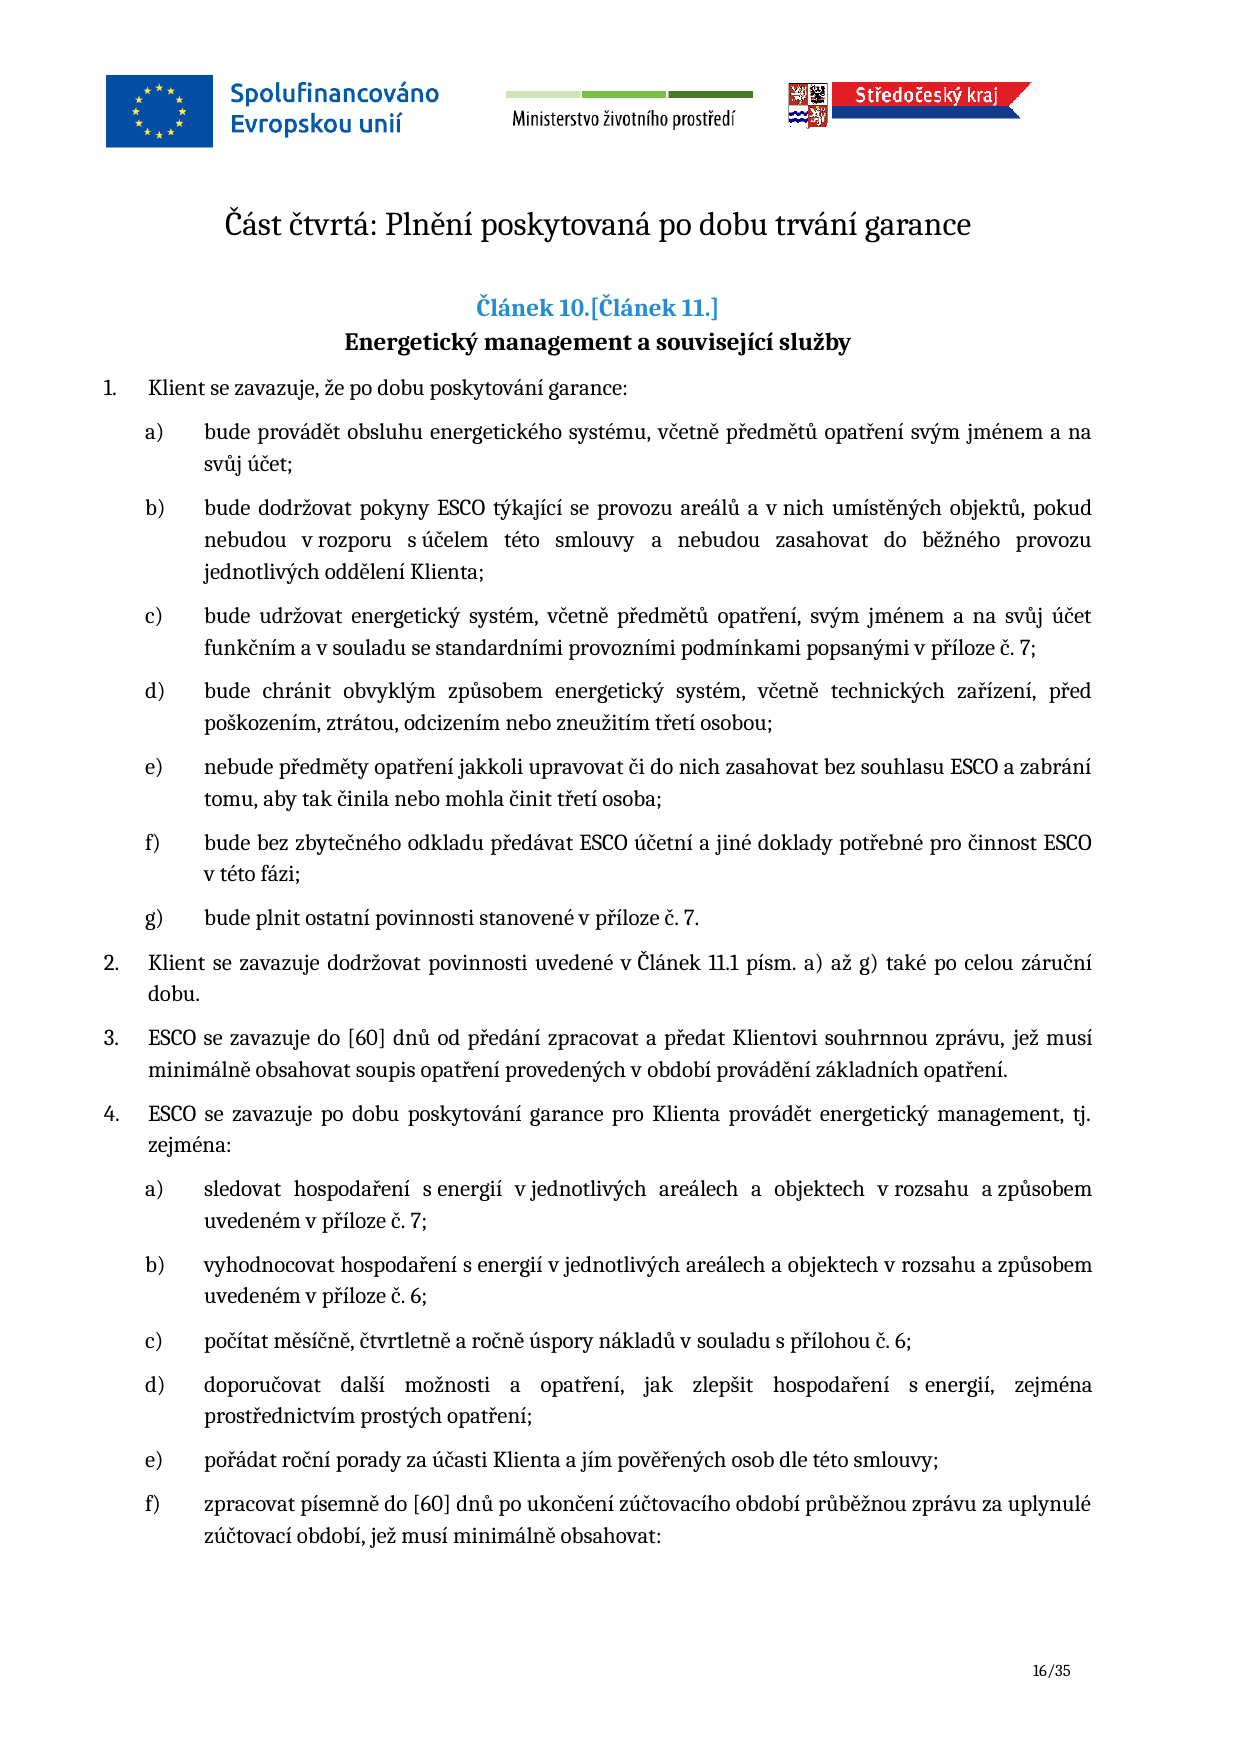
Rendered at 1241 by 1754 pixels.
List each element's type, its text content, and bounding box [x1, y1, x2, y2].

subtitle bude chránit obvyklým způsobem energetický systém, včetně technických zařízení, před poškozením, ztrátou, odcizením nebo zneužitím třetí osobou; [145, 678, 1092, 736]
subtitle bude bez zbytečného odkladu předávat ESCO účetní a jiné doklady potřebné pro činnost ESCO v této fázi; [145, 829, 1092, 887]
subtitle ESCO se zavazuje do [60] dnů od předání zpracovat a předat Klientovi souhrnnou zprávu, jež musí minimálně obsahovat soupis opatření provedených v období provádění základních opatření. [103, 1025, 1092, 1083]
subtitle vyhodnocovat hospodaření s energií v jednotlivých areálech a objektech v rozsahu a způsobem uvedeném v příloze č. 6; [145, 1252, 1092, 1310]
picture [103, 73, 1048, 148]
subtitle ESCO se zavazuje po dobu poskytování garance pro Klienta provádět energetický management, tj. zejména: [103, 1101, 1092, 1158]
subtitle počítat měsíčně, čtvrtletně a ročně úspory nákladů v souladu s přílohou č. 6; [145, 1327, 1092, 1354]
subtitle sledovat hospodaření s energií v jednotlivých areálech a objektech v rozsahu a způsobem uvedeném v příloze č. 7; [145, 1176, 1092, 1234]
subtitle pořádat roční porady za účasti Klienta a jím pověřených osob dle této smlouvy; [145, 1447, 1092, 1473]
subtitle bude dodržovat pokyny ESCO týkající se provozu areálů a v nich umístěných objektů, pokud nebudou v rozporu s účelem této smlouvy a nebudou zasahovat do běžného provozu jednotlivých oddělení Klienta; [145, 495, 1092, 585]
subtitle nebude předměty opatření jakkoli upravovat či do nich zasahovat bez souhlasu ESCO a zabrání tomu, aby tak činila nebo mohla činit třetí osoba; [145, 754, 1092, 812]
subtitle bude udržovat energetický systém, včetně předmětů opatření, svým jménem a na svůj účet funkčním a v souladu se standardními provozními podmínkami popsanými v příloze č. 7; [145, 603, 1092, 661]
title Část čtvrtá: Plnění poskytovaná po dobu trvání garance [103, 205, 1092, 243]
subtitle Klient se zavazuje dodržovat povinnosti uvedené v Článek 11.1 písm. a) až g) také po celou záruční dobu. [103, 949, 1092, 1007]
subtitle bude plnit ostatní povinnosti stanovené v příloze č. 7. [145, 905, 1092, 932]
subtitle Energetický management a související služby [103, 293, 1092, 357]
subtitle zpracovat písemně do [60] dnů po ukončení zúčtovacího období průběžnou zprávu za uplynulé zúčtovací období, jež musí minimálně obsahovat: [145, 1491, 1092, 1549]
subtitle Klient se zavazuje, že po dobu poskytování garance: [103, 375, 1092, 401]
subtitle bude provádět obsluhu energetického systému, včetně předmětů opatření svým jménem a na svůj účet; [145, 419, 1092, 477]
subtitle doporučovat další možnosti a opatření, jak zlepšit hospodaření s energií, zejména prostřednictvím prostých opatření; [145, 1371, 1092, 1429]
